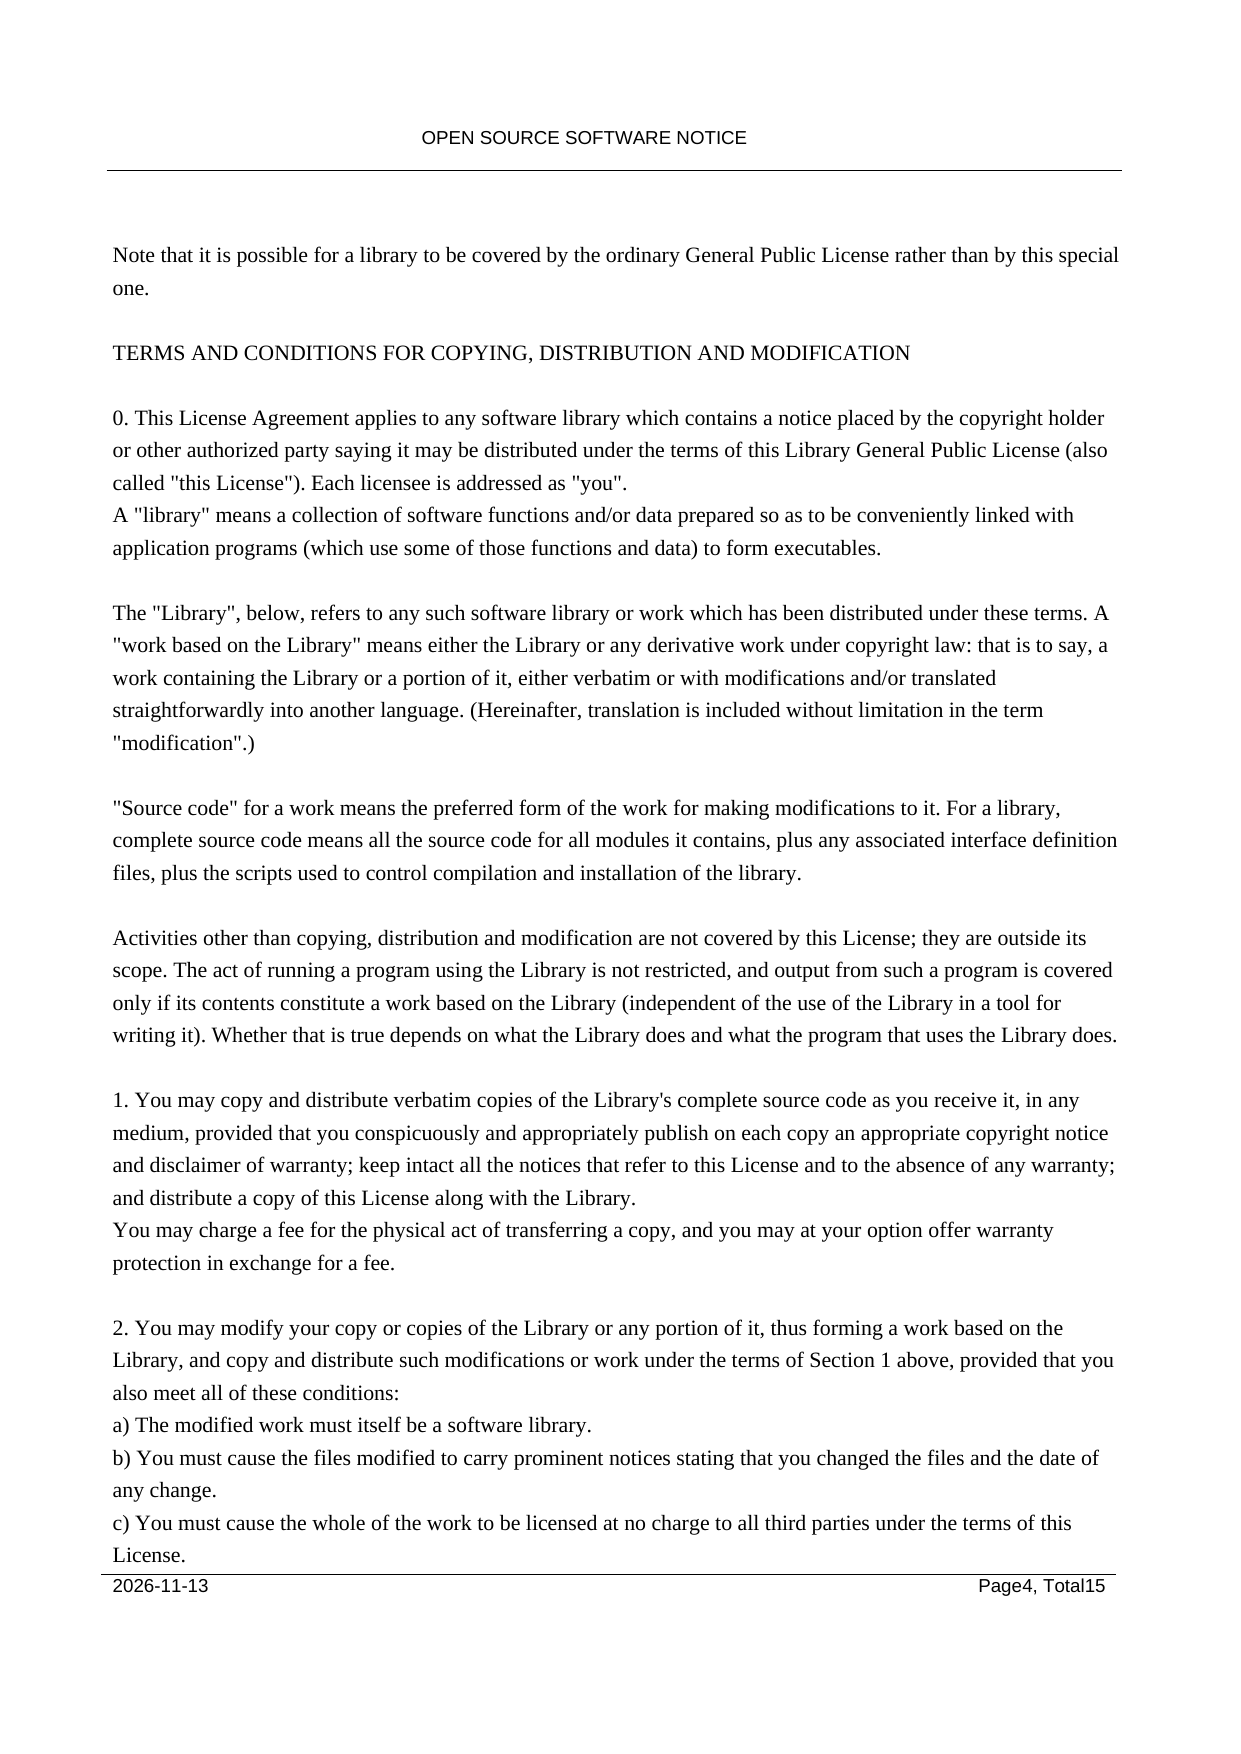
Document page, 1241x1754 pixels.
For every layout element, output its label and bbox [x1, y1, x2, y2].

text [112, 206, 1128, 1571]
